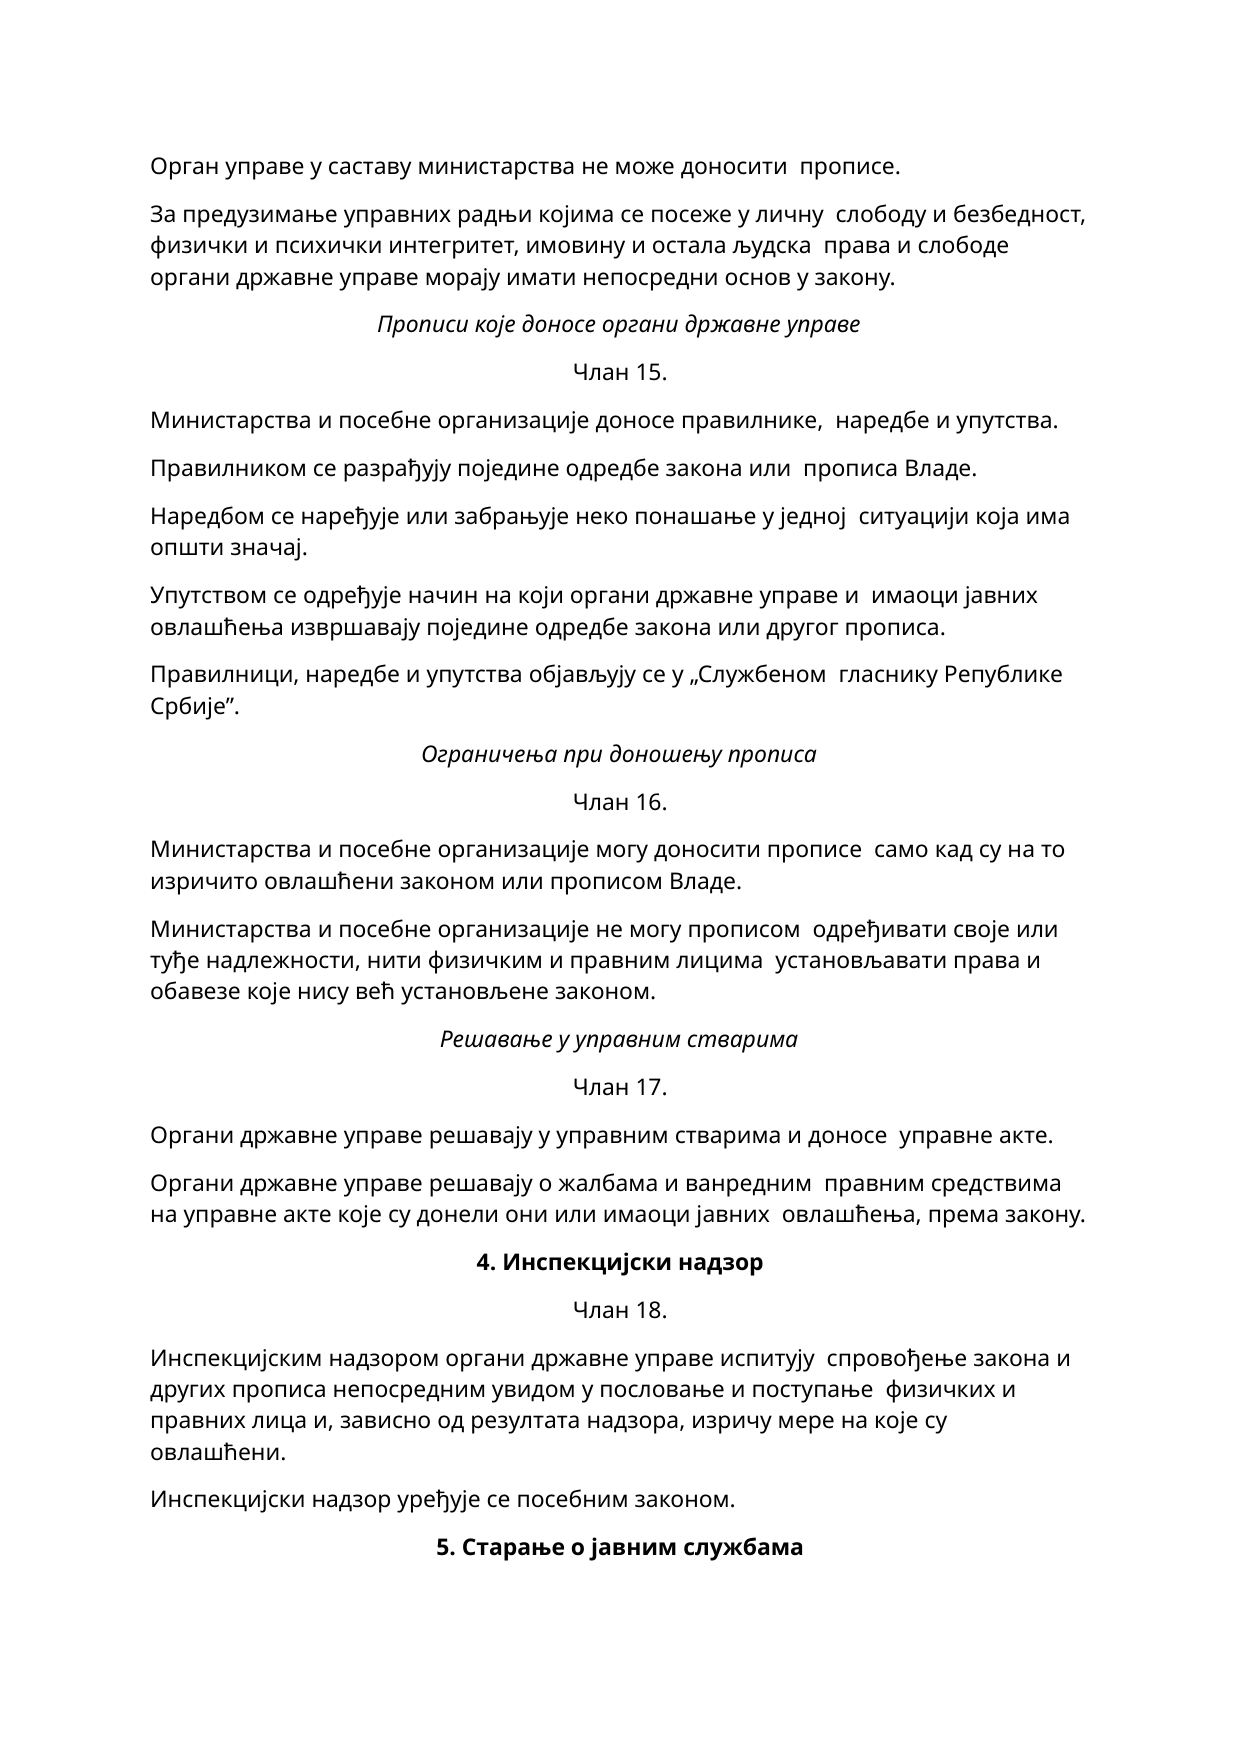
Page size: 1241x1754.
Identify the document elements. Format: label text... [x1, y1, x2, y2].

text Прописи које доносе органи државне управе [150, 308, 1090, 339]
text Министарства и посебне организације могу доносити прописе само кад су на то изричито овлашћени законом или прописом Владе. [150, 833, 1090, 896]
text Наредбом се наређује или забрањује неко понашање у једној ситуацији која има општи значај. [150, 500, 1090, 562]
text Члан 15. [150, 356, 1090, 387]
text Министарства и посебне организације доносе правилнике, наредбе и упутства. [150, 404, 1090, 435]
text Орган управе у саставу министарства не може доносити прописе. [150, 150, 1090, 181]
text Инспекцијским надзором органи државне управе испитују спровођење закона и других прописа непосредним увидом у пословање и поступање физичких и правних лица и, зависно од резултата надзора, изричу мере на које су овлашћени. [150, 1342, 1090, 1467]
text Правилници, наредбе и упутства објављују се у „Службеном гласнику Републике Србије”. [150, 658, 1090, 721]
text Ограничења при доношењу прописа [150, 737, 1090, 769]
text 5. Старање о јавним службама [150, 1531, 1090, 1562]
text 4. Инспекцијски надзор [150, 1246, 1090, 1277]
text За предузимање управних радњи којима се посеже у личну слободу и безбедност, физички и психички интегритет, имовину и остала људска права и слободе органи државне управе морају имати непосредни основ у закону. [150, 198, 1090, 292]
text Члан 17. [150, 1071, 1090, 1102]
text Решавање у управним стварима [150, 1023, 1090, 1054]
text Министарства и посебне организације не могу прописом одређивати своје или туђе надлежности, нити физичким и правним лицима установљавати права и обавезе које нису већ установљене законом. [150, 912, 1090, 1006]
text Упутством се одређује начин на који органи државне управе и имаоци јавних овлашћења извршавају поједине одредбе закона или другог прописа. [150, 579, 1090, 642]
text Органи државне управе решавају у управним стварима и доносе управне акте. [150, 1119, 1090, 1150]
text Инспекцијски надзор уређује се посебним законом. [150, 1483, 1090, 1514]
text Органи државне управе решавају о жалбама и ванредним правним средствима на управне акте које су донели они или имаоци јавних овлашћења, према закону. [150, 1167, 1090, 1229]
text Члан 16. [150, 785, 1090, 817]
text Правилником се разрађују поједине одредбе закона или прописа Владе. [150, 452, 1090, 483]
text Члан 18. [150, 1294, 1090, 1325]
